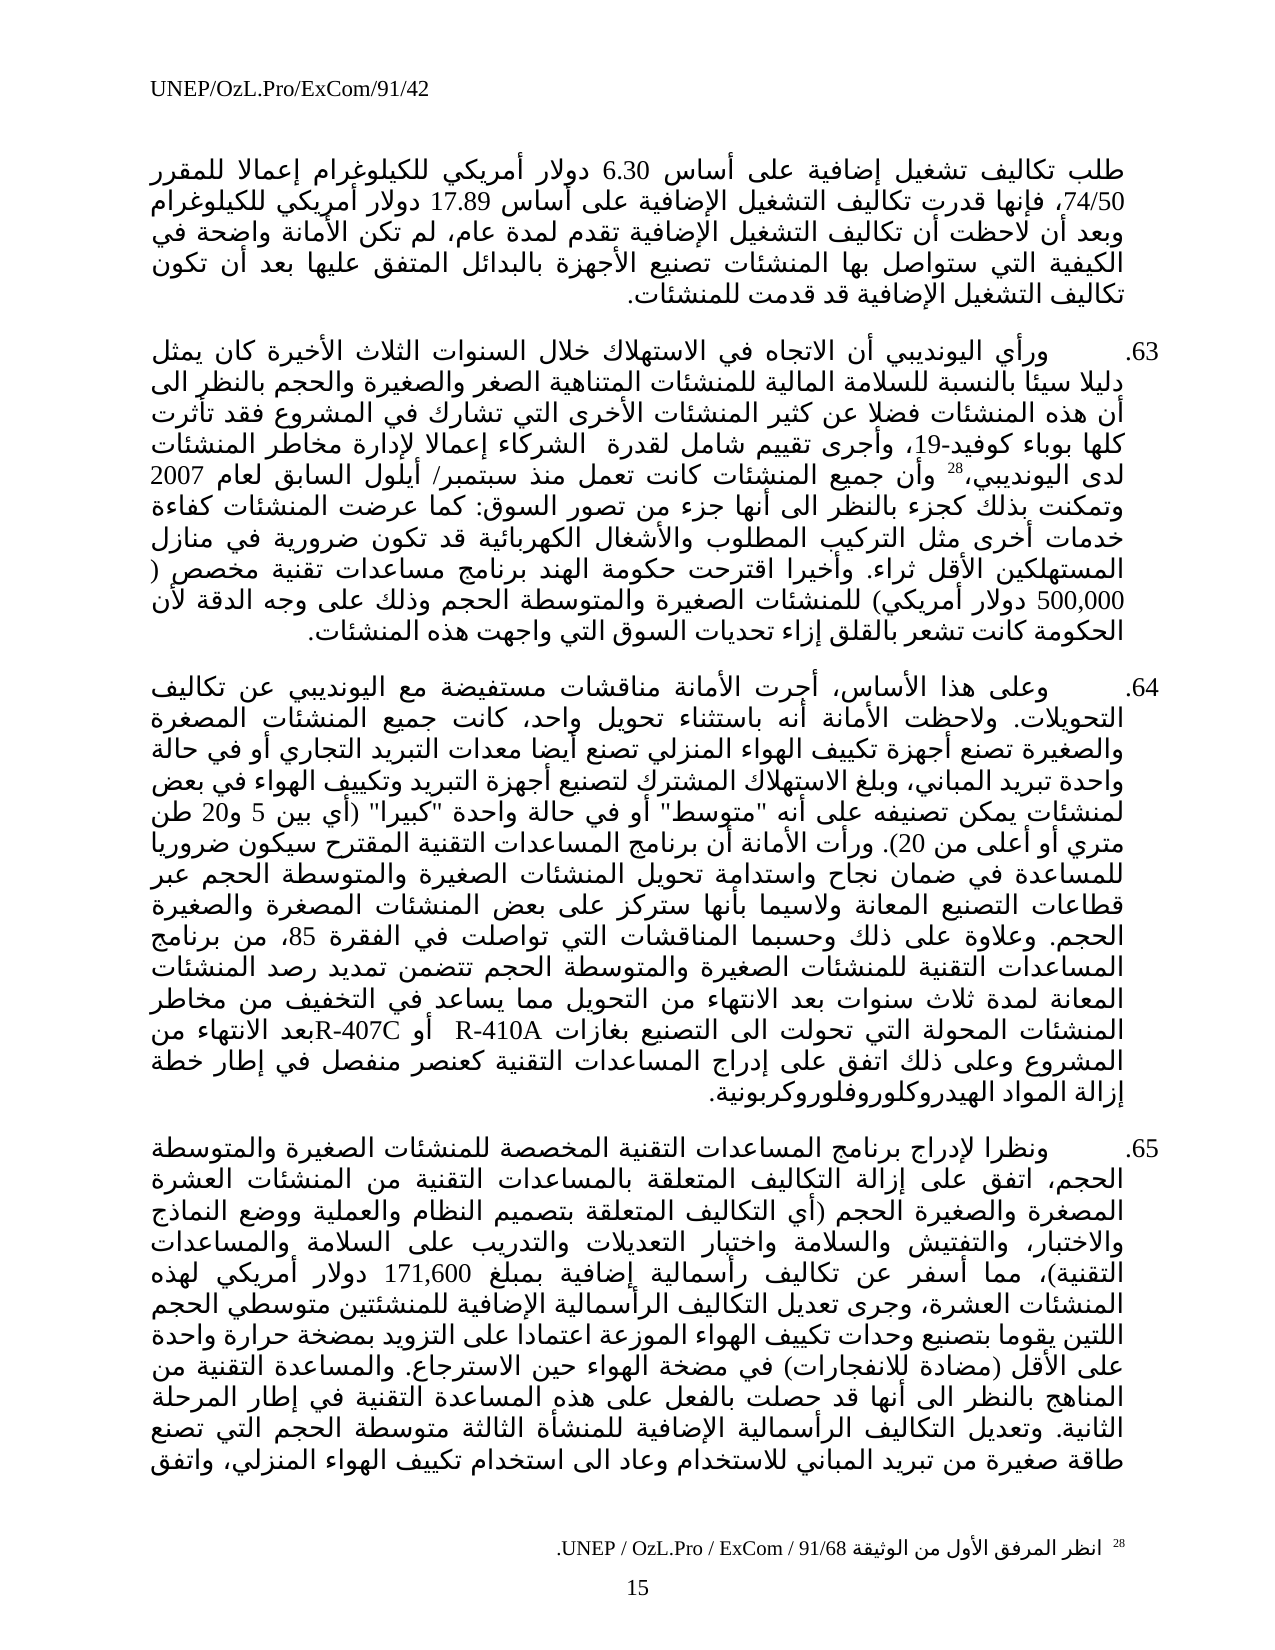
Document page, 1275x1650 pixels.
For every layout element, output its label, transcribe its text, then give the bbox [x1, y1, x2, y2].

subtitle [150, 1132, 1125, 1475]
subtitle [150, 154, 1125, 310]
subtitle ورأي اليونديبي أن الاتجاه في الاستهلاك خلال السنوات الثلاث الأخيرة كان يمثل دليلا سيئا بالنسبة للسلامة المالية للمنشئات المتناهية الصغر والصغيرة والحجم بالنظر الى أن هذه المنشئات فضلا عن كثير المنشئات الأخرى التي تشارك في المشروع فقد تأثرت كلها بوباء كوفيد-19، وأجرى تقييم شامل لقدرة الشركاء إعمالا لإدارة مخاطر المنشئات لدى اليونديبي، وأن جميع المنشئات كانت تعمل منذ سبتمبر/ أيلول السابق لعام 2007 وتمكنت بذلك كجزء بالنظر الى أنها جزء من تصور السوق: كما عرضت المنشئات كفاءة خدمات أخرى مثل التركيب المطلوب والأشغال الكهربائية قد تكون ضرورية في منازل المستهلكين الأقل ثراء. وأخيرا اقترحت حكومة الهند برنامج مساعدات تقنية مخصص (500,000 دولار أمريكي) للمنشئات الصغيرة والمتوسطة الحجم وذلك على وجه الدقة لأن الحكومة كانت تشعر بالقلق إزاء تحديات السوق التي واجهت هذه المنشئات. [150, 335, 1125, 646]
subtitle وعلى هذا الأساس، أجرت الأمانة مناقشات مستفيضة مع اليونديبي عن تكاليف التحويلات. ولاحظت الأمانة أنه باستثناء تحويل واحد، كانت جميع المنشئات المصغرة والصغيرة تصنع أجهزة تكييف الهواء المنزلي تصنع أيضا معدات التبريد التجاري أو في حالة واحدة تبريد المباني، وبلغ الاستهلاك المشترك لتصنيع أجهزة التبريد وتكييف الهواء في بعض لمنشئات يمكن تصنيفه على أنه "متوسط" أو في حالة واحدة "كبيرا" (أي بين 5 و20 طن متري أو أعلى من 20). ورأت الأمانة أن برنامج المساعدات التقنية المقترح سيكون ضروريا للمساعدة في ضمان نجاح واستدامة تحويل المنشئات الصغيرة والمتوسطة الحجم عبر قطاعات التصنيع المعانة ولاسيما بأنها ستركز على بعض المنشئات المصغرة والصغيرة الحجم. وعلاوة على ذلك وحسبما المناقشات التي تواصلت في الفقرة 85، من برنامج المساعدات التقنية للمنشئات الصغيرة والمتوسطة الحجم تتضمن تمديد رصد المنشئات المعانة لمدة ثلاث سنوات بعد الانتهاء من التحويل مما يساعد في التخفيف من مخاطر المنشئات المحولة التي تحولت الى التصنيع بغازات R-410A أو R-407Cبعد الانتهاء من المشروع وعلى ذلك اتفق على إدراج المساعدات التقنية كعنصر منفصل في إطار خطة إزالة المواد الهيدروكلوروفلوروكربونية. [150, 671, 1125, 1107]
